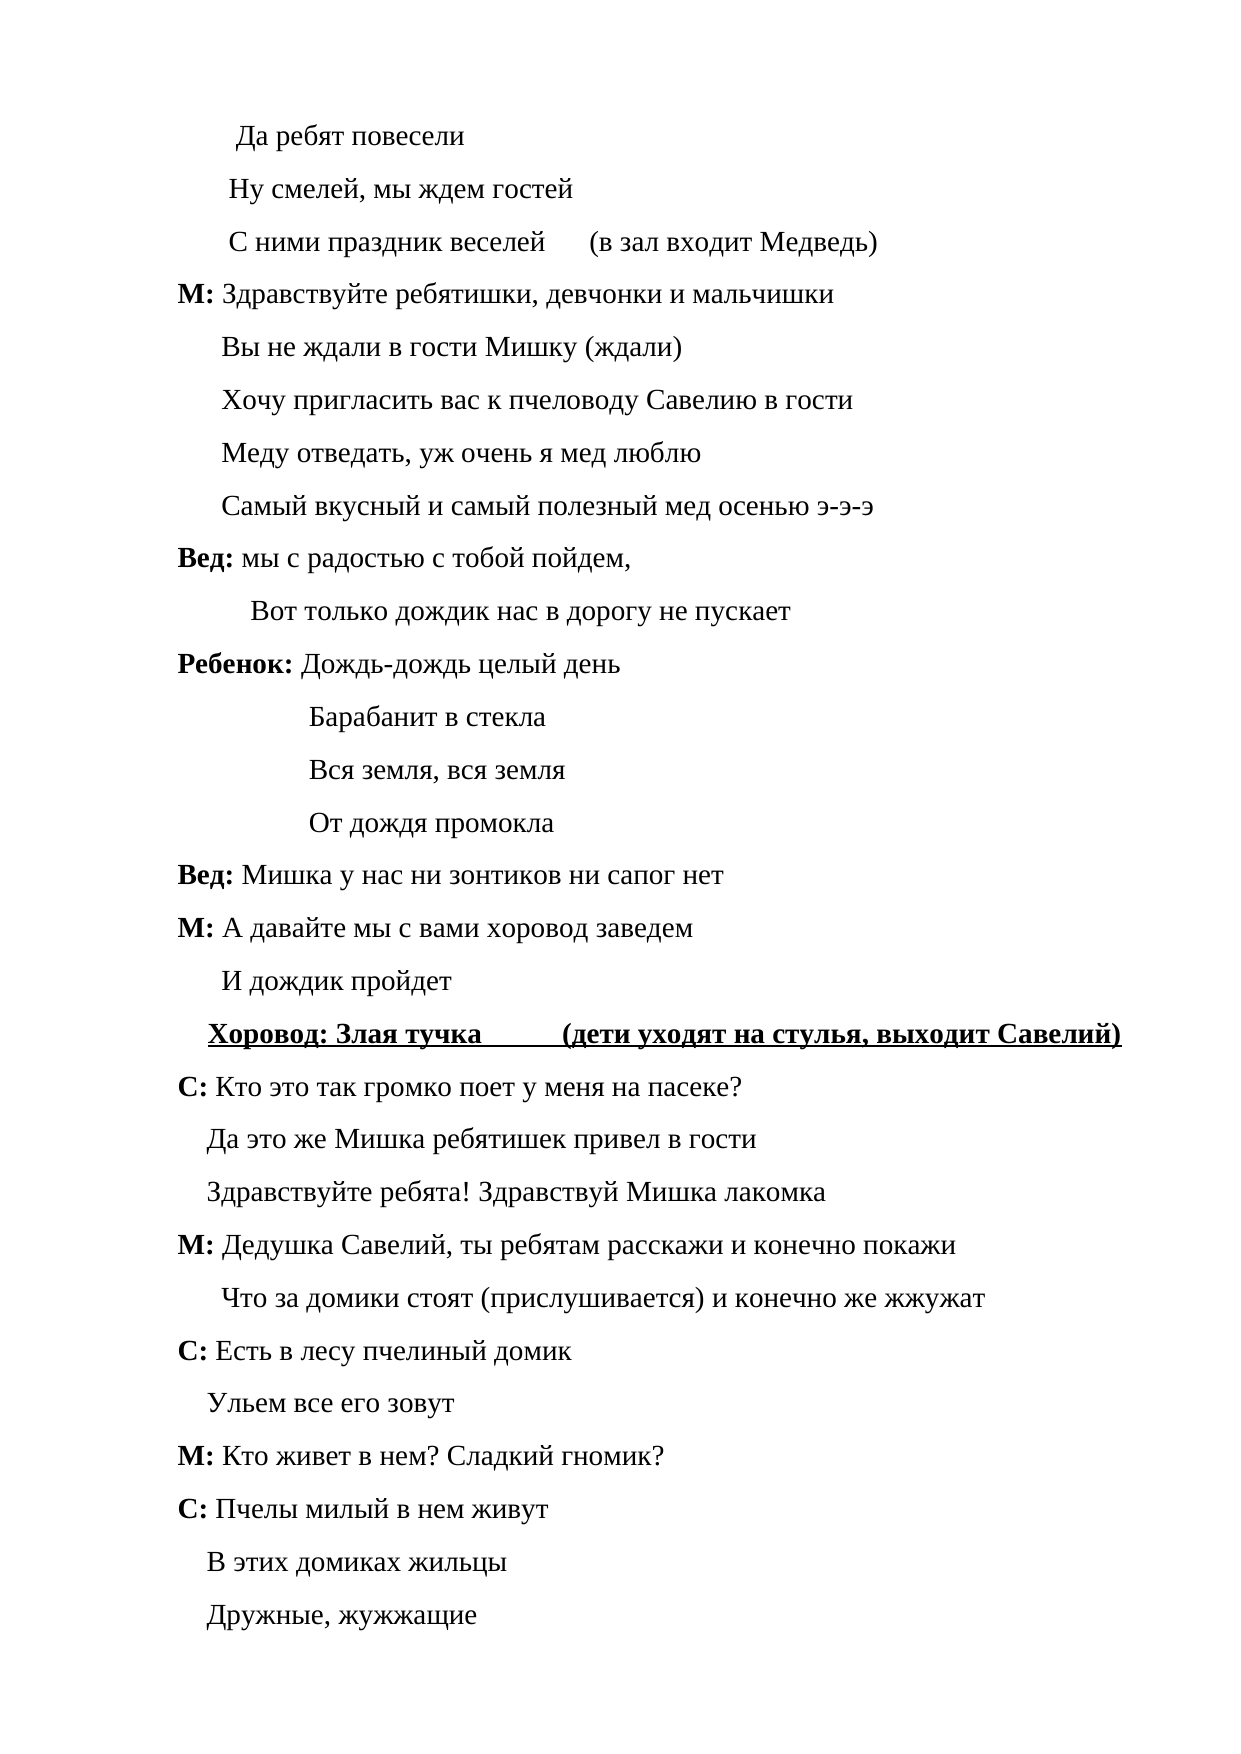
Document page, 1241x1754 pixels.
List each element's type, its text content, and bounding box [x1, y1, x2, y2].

text Ну смелей, мы ждем гостей [177, 171, 1152, 204]
text Здравствуйте ребята! Здравствуй Мишка лакомка [177, 1174, 1152, 1208]
text Да это же Мишка ребятишек привел в гости [177, 1122, 1152, 1155]
text Ульем все его зовут [177, 1386, 1152, 1419]
text И дождик пройдет [177, 963, 1152, 997]
text М: А давайте мы с вами хоровод заведем [177, 910, 1152, 944]
text М: Здравствуйте ребятишки, девчонки и мальчишки [177, 277, 1152, 310]
text От дождя промокла [177, 805, 1152, 838]
text Вот только дождик нас в дорогу не пускает [177, 593, 1152, 627]
text Что за домики стоят (прислушивается) и конечно же жжужат [177, 1280, 1152, 1313]
text Ребенок: Дождь-дождь целый день [177, 646, 1152, 680]
text Вся земля, вся земля [177, 752, 1152, 785]
text Самый вкусный и самый полезный мед осенью э-э-э [177, 488, 1152, 521]
text Вед: мы с радостью с тобой пойдем, [177, 541, 1152, 574]
text С: Есть в лесу пчелиный домик [177, 1333, 1152, 1366]
text С: Пчелы милый в нем живут [177, 1491, 1152, 1525]
text Да ребят повесели [177, 118, 1152, 152]
text С ними праздник веселей (в зал входит Медведь) [177, 224, 1152, 257]
text Хочу пригласить вас к пчеловоду Савелию в гости [177, 382, 1152, 416]
text Хоровод: Злая тучка (дети уходят на стулья, выходит Савелий) [177, 1016, 1152, 1049]
text М: Дедушка Савелий, ты ребятам расскажи и конечно покажи [177, 1227, 1152, 1261]
text М: Кто живет в нем? Сладкий гномик? [177, 1438, 1152, 1472]
text Барабанит в стекла [177, 699, 1152, 733]
text Вы не ждали в гости Мишку (ждали) [177, 329, 1152, 363]
text Дружные, жужжащие [177, 1597, 1152, 1630]
text В этих домиках жильцы [177, 1544, 1152, 1578]
text С: Кто это так громко поет у меня на пасеке? [177, 1069, 1152, 1102]
text Вед: Мишка у нас ни зонтиков ни сапог нет [177, 857, 1152, 891]
text Меду отведать, уж очень я мед люблю [177, 435, 1152, 468]
